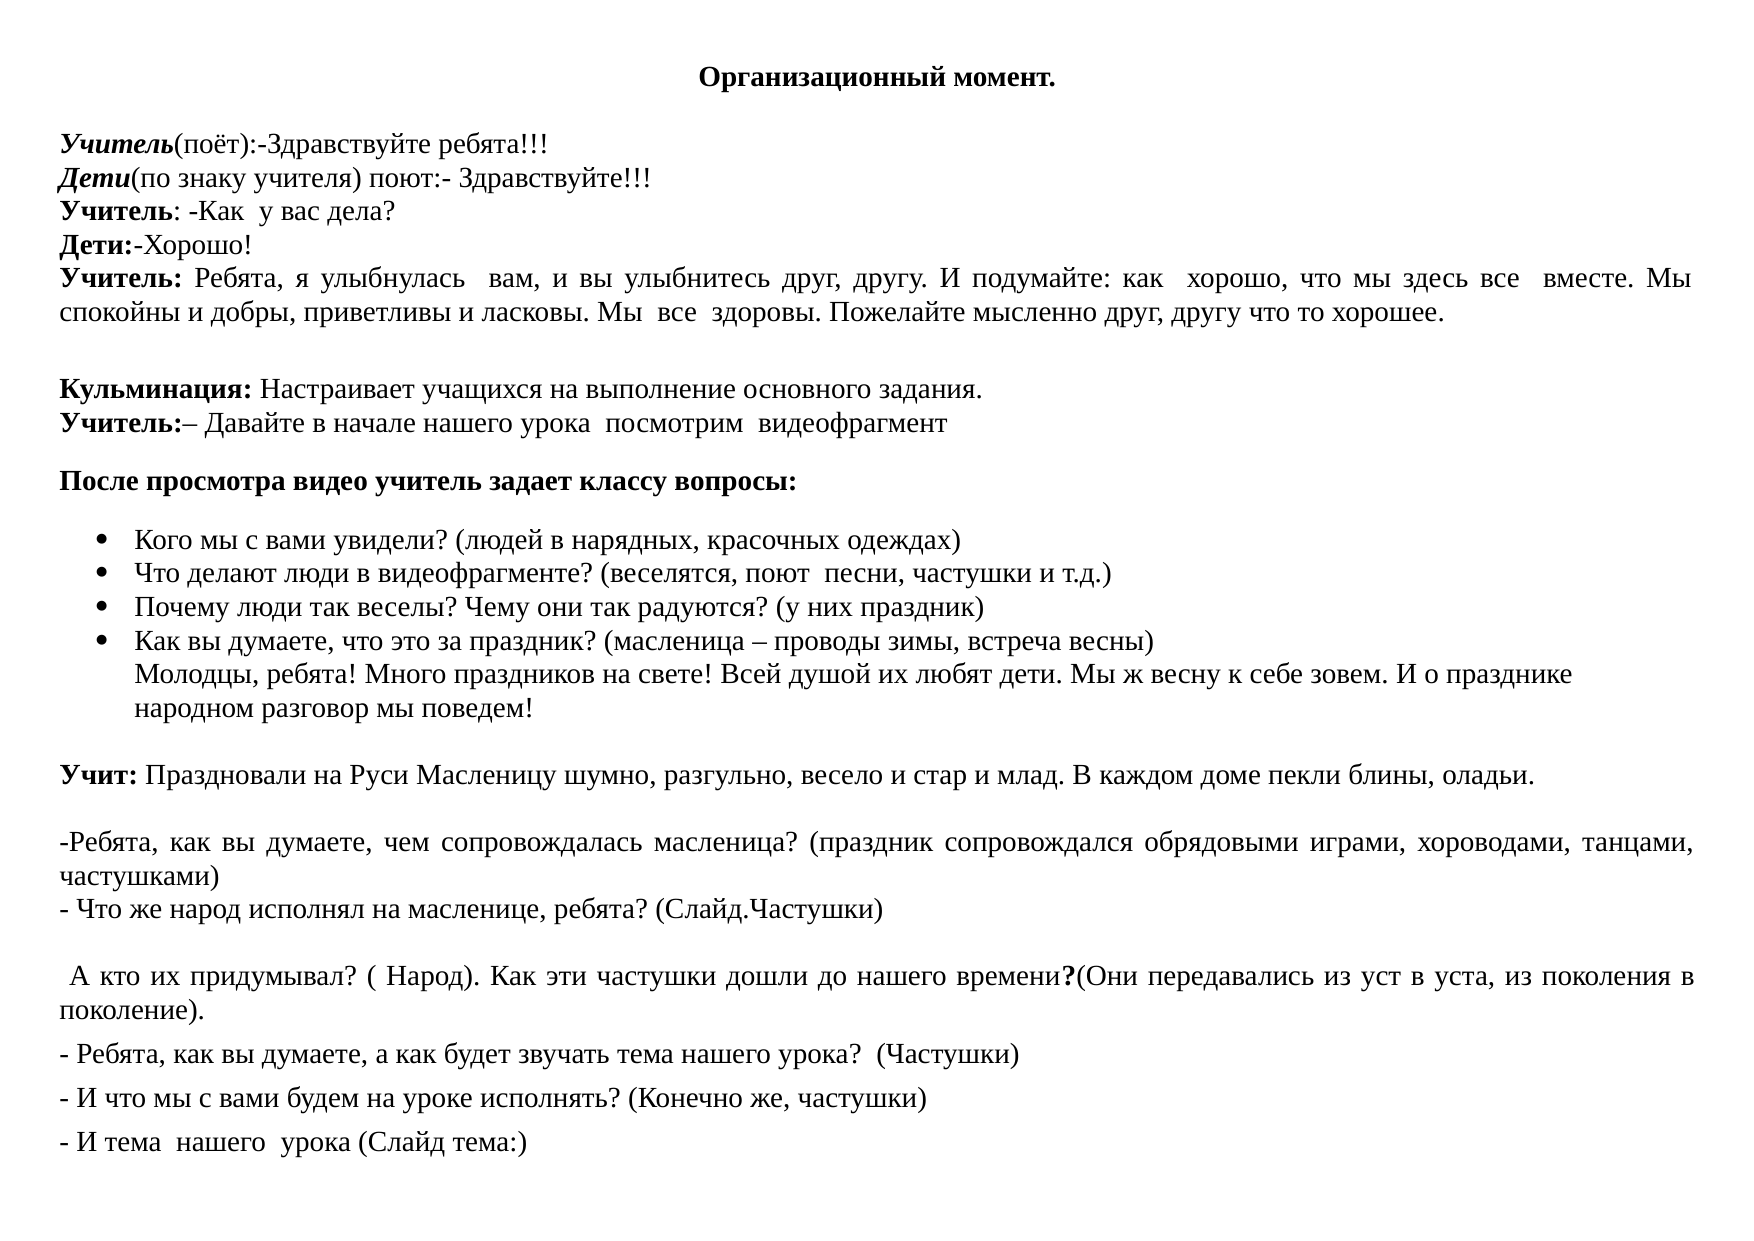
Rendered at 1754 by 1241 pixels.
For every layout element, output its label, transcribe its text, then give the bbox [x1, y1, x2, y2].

text - Что же народ исполнял на масленице, ребята? (Слайд.Частушки) [59, 891, 1695, 925]
text -Ребята, как вы думаете, чем сопровождалась масленица? (праздник сопровождался обрядовыми играми, хороводами, танцами, частушками) [59, 824, 1695, 891]
text Учитель: Ребята, я улыбнулась вам, и вы улыбнитесь друг, другу. И подумайте: как хорошо, что мы здесь все вместе. Мы спокойны и добры, приветливы и ласковы. Мы все здоровы. Пожелайте мысленно друг, другу что то хорошее. [59, 260, 1695, 327]
list Кого мы с вами увидели? (людей в нарядных, красочных одеждах) [97, 522, 1695, 556]
list Почему люди так веселы? Чему они так радуются? (у них праздник) [97, 589, 1695, 623]
text - И тема нашего урока (Слайд тема:) [59, 1124, 1695, 1157]
text Дети:-Хорошо! [59, 227, 1695, 260]
text Учит: Праздновали на Руси Масленицу шумно, разгульно, весело и стар и млад. В каждом доме пекли блины, оладьи. [59, 757, 1695, 791]
list Как вы думаете, что это за праздник? (масленица – проводы зимы, встреча весны) [97, 623, 1695, 657]
text Учитель(поёт):-Здравствуйте ребята!!! [59, 126, 1695, 160]
text Молодцы, ребята! Много праздников на свете! Всей душой их любят дети. Мы ж весну к себе зовем. И о празднике народном разговор мы поведем! [134, 657, 1695, 724]
text - Ребята, как вы думаете, а как будет звучать тема нашего урока? (Частушки) [59, 1036, 1695, 1069]
text Учитель: -Как у вас дела? [59, 193, 1695, 227]
text А кто их придумывал? ( Народ). Как эти частушки дошли до нашего времени?(Они передавались из уст в уста, из поколения в поколение). [59, 958, 1695, 1026]
text Дети(по знаку учителя) поют:- Здравствуйте!!! [59, 160, 1695, 193]
text - И что мы с вами будем на уроке исполнять? (Конечно же, частушки) [59, 1080, 1695, 1113]
text Организационный момент. [59, 59, 1695, 93]
text Кульминация: Настраивает учащихся на выполнение основного задания. Учитель:– Давайте в начале нашего урока посмотрим видеофрагмент [59, 371, 1695, 438]
list Что делают люди в видеофрагменте? (веселятся, поют песни, частушки и т.д.) [97, 556, 1695, 589]
text После просмотра видео учитель задает классу вопросы: [59, 463, 1695, 497]
